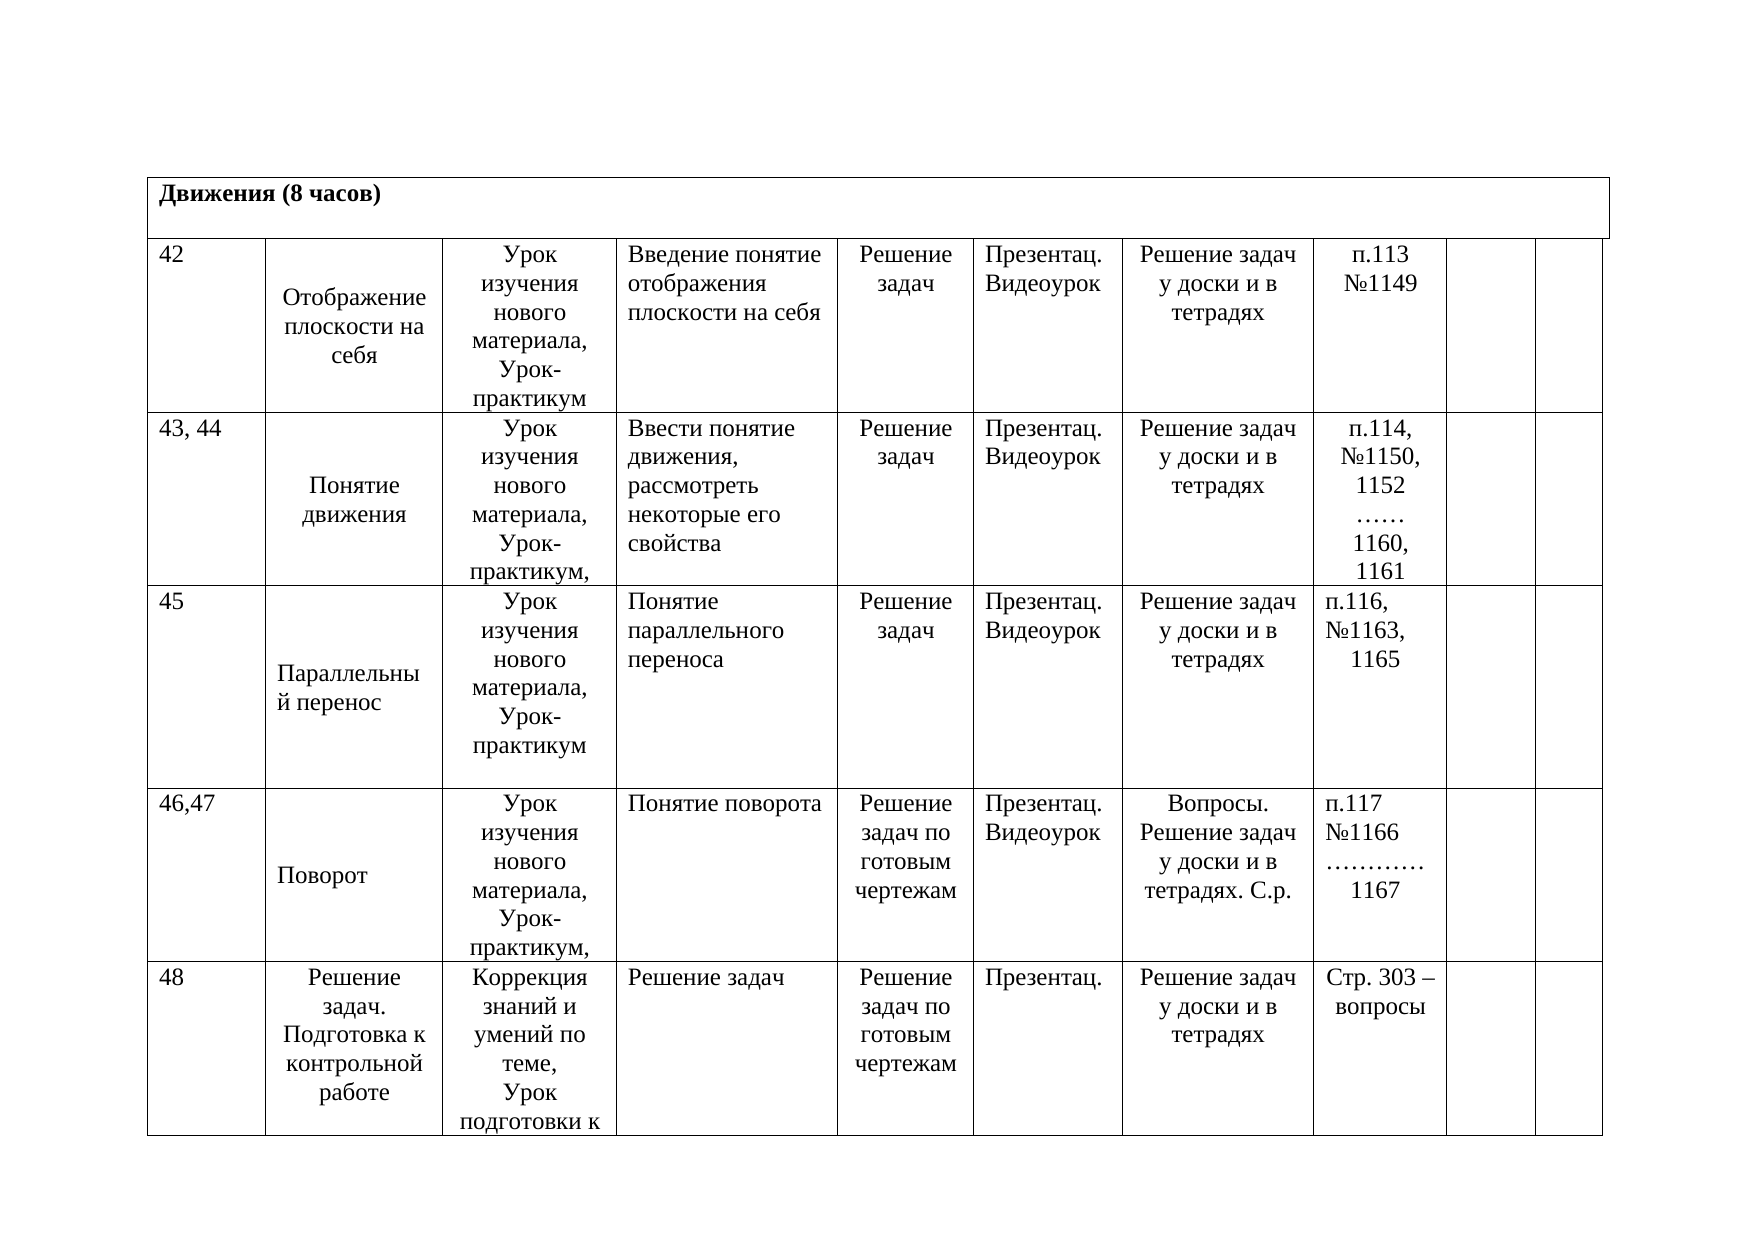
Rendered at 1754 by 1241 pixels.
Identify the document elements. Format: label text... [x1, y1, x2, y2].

table_cell Решение задач [838, 413, 973, 585]
table_cell Понятие движения [266, 413, 442, 585]
table_cell Движения (8 часов) [148, 178, 1609, 238]
table_cell п.117 №1166 ………… 1167 [1314, 789, 1446, 961]
table_cell Решение задач по готовым чертежам [838, 789, 973, 961]
table_cell [1447, 789, 1535, 961]
table_cell Решение задач у доски и в тетрадях [1123, 239, 1313, 412]
table_cell Урок изучения нового материала, Урок- практикум [443, 239, 616, 412]
table_cell [1536, 413, 1602, 585]
table_cell Параллельный перенос [266, 586, 442, 787]
table_cell Понятие поворота [617, 789, 837, 961]
table_cell п.114, №1150, 1152 …… 1160, 1161 [1314, 413, 1446, 585]
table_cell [266, 962, 442, 1134]
table_cell Решение задач у доски и в тетрадях [1123, 586, 1313, 787]
table_cell 43, 44 [148, 413, 265, 585]
table_cell [1536, 962, 1602, 1134]
table_cell Презентац. Видеоурок [974, 789, 1122, 961]
table_cell Решение задач [617, 962, 837, 1134]
table_cell 45 [148, 586, 265, 787]
table_cell Введение понятие отображения плоскости на себя [617, 239, 837, 412]
table_cell [1536, 586, 1602, 787]
table_cell Решение задач у доски и в тетрадях [1123, 413, 1313, 585]
table_cell [1536, 789, 1602, 961]
table_cell Урок изучения нового материала, Урок- практикум, [443, 789, 616, 961]
table_cell 48 [148, 962, 265, 1134]
table_cell Урок изучения нового материала, Урок- практикум, [443, 413, 616, 585]
table_cell Урок изучения нового материала, Урок- практикум [443, 586, 616, 787]
table_cell Решение задач [838, 239, 973, 412]
table_cell Решение задач [838, 586, 973, 787]
table_cell Презентац. Видеоурок [974, 239, 1122, 412]
table_cell 42 [148, 239, 265, 412]
table_cell п.116, №1163, 1165 [1314, 586, 1446, 787]
table_cell Презентац. Видеоурок [974, 413, 1122, 585]
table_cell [443, 962, 616, 1134]
table_cell Презентац. [974, 962, 1122, 1134]
table_cell Презентац. Видеоурок [974, 586, 1122, 787]
table_cell 46,47 [148, 789, 265, 961]
table_cell [1447, 239, 1535, 412]
table_cell Ввести понятие движения, рассмотреть некоторые его свойства [617, 413, 837, 585]
table_cell [1536, 239, 1602, 412]
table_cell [1123, 962, 1313, 1134]
table_cell [1447, 962, 1535, 1134]
table_cell Стр. 303 – вопросы [1314, 962, 1446, 1134]
table_cell Вопросы. Решение задач у доски и в тетрадях. С.р. [1123, 789, 1313, 961]
table_cell п.113 №1149 [1314, 239, 1446, 412]
table_cell Отображение плоскости на себя [266, 239, 442, 412]
table_cell [1447, 413, 1535, 585]
table_cell Поворот [266, 789, 442, 961]
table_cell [838, 962, 973, 1134]
table_cell [1447, 586, 1535, 787]
table_cell Понятие параллельного переноса [617, 586, 837, 787]
